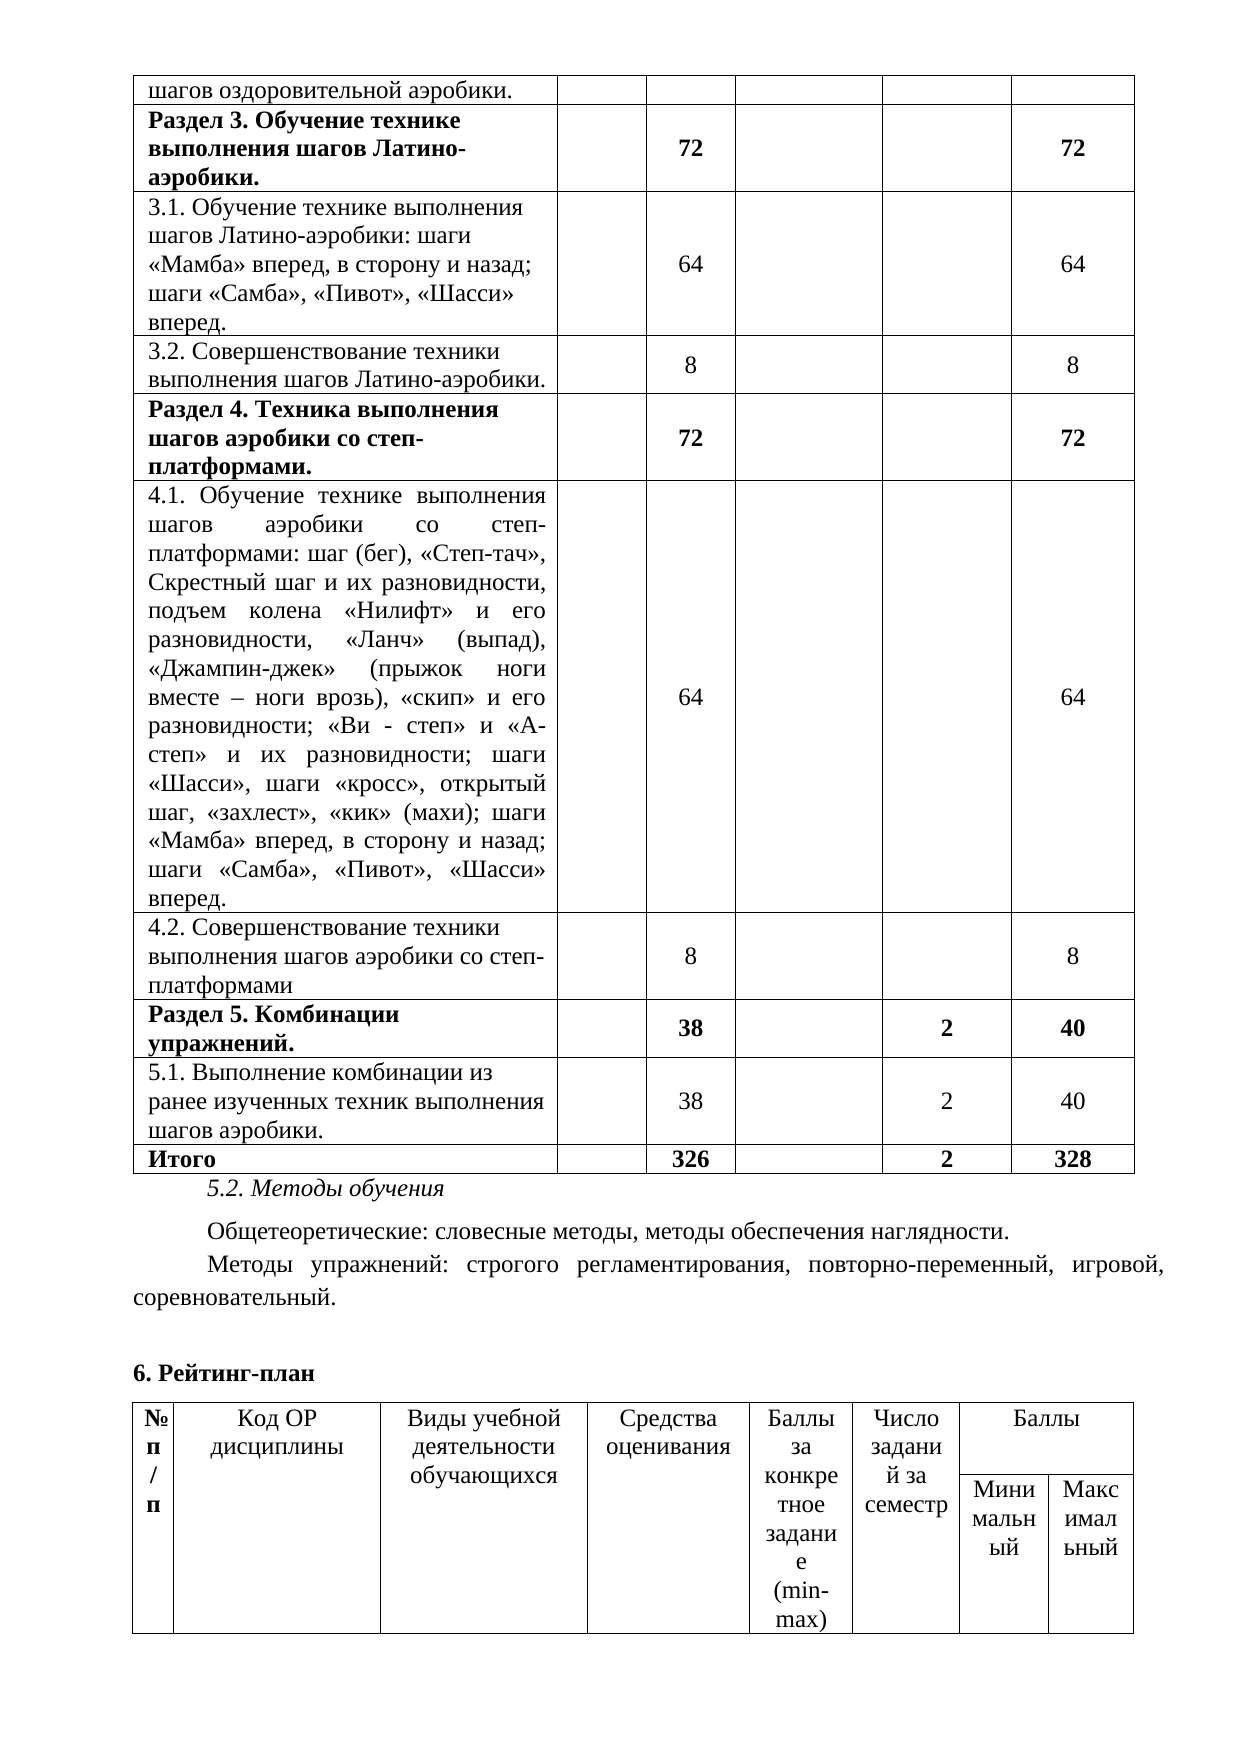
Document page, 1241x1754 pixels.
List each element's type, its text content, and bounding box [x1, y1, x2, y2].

table_cell 2 [883, 1058, 1011, 1143]
table_cell [558, 1000, 646, 1057]
table_cell 40 [1012, 1000, 1134, 1057]
table_header Число заданий за семестр [853, 1403, 959, 1633]
table_header Код ОР дисциплины [174, 1403, 380, 1633]
table_cell 8 [1012, 76, 1134, 104]
table_header Виды учебной деятельности обучающихся [381, 1403, 587, 1633]
table_cell 40 [1012, 1058, 1134, 1143]
table_cell 3.1. Обучение технике выполнения шагов Латино-аэробики: шаги «Мамба» вперед, в сторону и назад; шаги «Самба», «Пивот», «Шасси» вперед. [134, 192, 557, 335]
table_cell Раздел 3. Обучение технике выполнения шагов Латино-аэробики. [134, 105, 557, 191]
table_cell 72 [647, 394, 735, 480]
table_cell Раздел 5. Комбинации упражнений. [134, 1000, 557, 1057]
table_cell [736, 394, 882, 480]
table_cell 8 [1012, 336, 1134, 393]
table_cell 72 [1012, 105, 1134, 191]
table_cell [558, 336, 646, 393]
table_cell 72 [647, 105, 735, 191]
table_cell 2 [883, 1145, 1011, 1173]
text 5.2. Методы обучения [133, 1173, 1165, 1202]
table_cell Раздел 4. Техника выполнения шагов аэробики со степ-платформами. [134, 394, 557, 480]
table_cell 326 [647, 1145, 735, 1173]
table_cell 3.2. Совершенствование техники выполнения шагов Латино-аэробики. [134, 336, 557, 393]
table_cell 4.2. Совершенствование техники выполнения шагов аэробики со степ-платформами [134, 913, 557, 999]
table_cell [558, 1058, 646, 1143]
table_cell [736, 336, 882, 393]
table_cell [736, 76, 882, 104]
table_cell 8 [647, 336, 735, 393]
table_cell [736, 192, 882, 335]
table_header Баллы [960, 1403, 1133, 1473]
table_cell 328 [1012, 1145, 1134, 1173]
table_cell [883, 192, 1011, 335]
table_header Баллы за конкретное задание (min-max) [750, 1403, 852, 1633]
table_cell 38 [647, 1000, 735, 1057]
text 6. Рейтинг-план [133, 1358, 1165, 1387]
table_cell [883, 76, 1011, 104]
table_cell [883, 913, 1011, 999]
table_cell 2 [883, 1000, 1011, 1057]
table_cell 38 [647, 1058, 735, 1143]
table_cell 8 [647, 76, 735, 104]
table_cell [558, 76, 646, 104]
table_cell [558, 394, 646, 480]
table_cell Максимальный [1049, 1475, 1133, 1633]
table_cell 64 [647, 481, 735, 912]
table_cell 72 [1012, 394, 1134, 480]
table_cell [558, 105, 646, 191]
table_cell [134, 76, 557, 104]
table_cell 4.1. Обучение технике выполнения шагов аэробики со степ-платформами: шаг (бег), «Степ-тач», Скрестный шаг и их разновидности, подъем колена «Нилифт» и его разновидности, «Ланч» (выпад), «Джампин-джек» (прыжок ноги вместе – ноги врозь), «скип» и его разновидности; «Ви - степ» и «А-степ» и их разновидности; шаги «Шасси», шаги «кросс», открытый шаг, «захлест», «кик» (махи); шаги «Мамба» вперед, в сторону и назад; шаги «Самба», «Пивот», «Шасси» вперед. [134, 481, 557, 912]
table_cell Итого [134, 1145, 557, 1173]
table_cell [558, 1145, 646, 1173]
table_cell 5.1. Выполнение комбинации из ранее изученных техник выполнения шагов аэробики. [134, 1058, 557, 1143]
table_cell [736, 1145, 882, 1173]
table_cell 64 [647, 192, 735, 335]
table_cell [736, 1000, 882, 1057]
table_cell Минимальный [960, 1475, 1048, 1633]
table_cell [883, 394, 1011, 480]
table_cell 64 [1012, 192, 1134, 335]
table_cell [736, 105, 882, 191]
text Методы упражнений: строгого регламентирования, повторно-переменный, игровой, соревновательный. [133, 1249, 1165, 1311]
table_cell [736, 913, 882, 999]
table_header Средства оценивания [588, 1403, 749, 1633]
table_cell 8 [1012, 913, 1134, 999]
table_cell 8 [647, 913, 735, 999]
table_cell [558, 913, 646, 999]
table_cell [558, 481, 646, 912]
table_cell [558, 192, 646, 335]
table_cell [883, 336, 1011, 393]
table_header № п/п [133, 1403, 173, 1633]
text Общетеоретические: словесные методы, методы обеспечения наглядности. [133, 1216, 1165, 1245]
table_cell [736, 481, 882, 912]
table_cell [883, 105, 1011, 191]
table_cell [736, 1058, 882, 1143]
table_cell [883, 481, 1011, 912]
table_cell 64 [1012, 481, 1134, 912]
